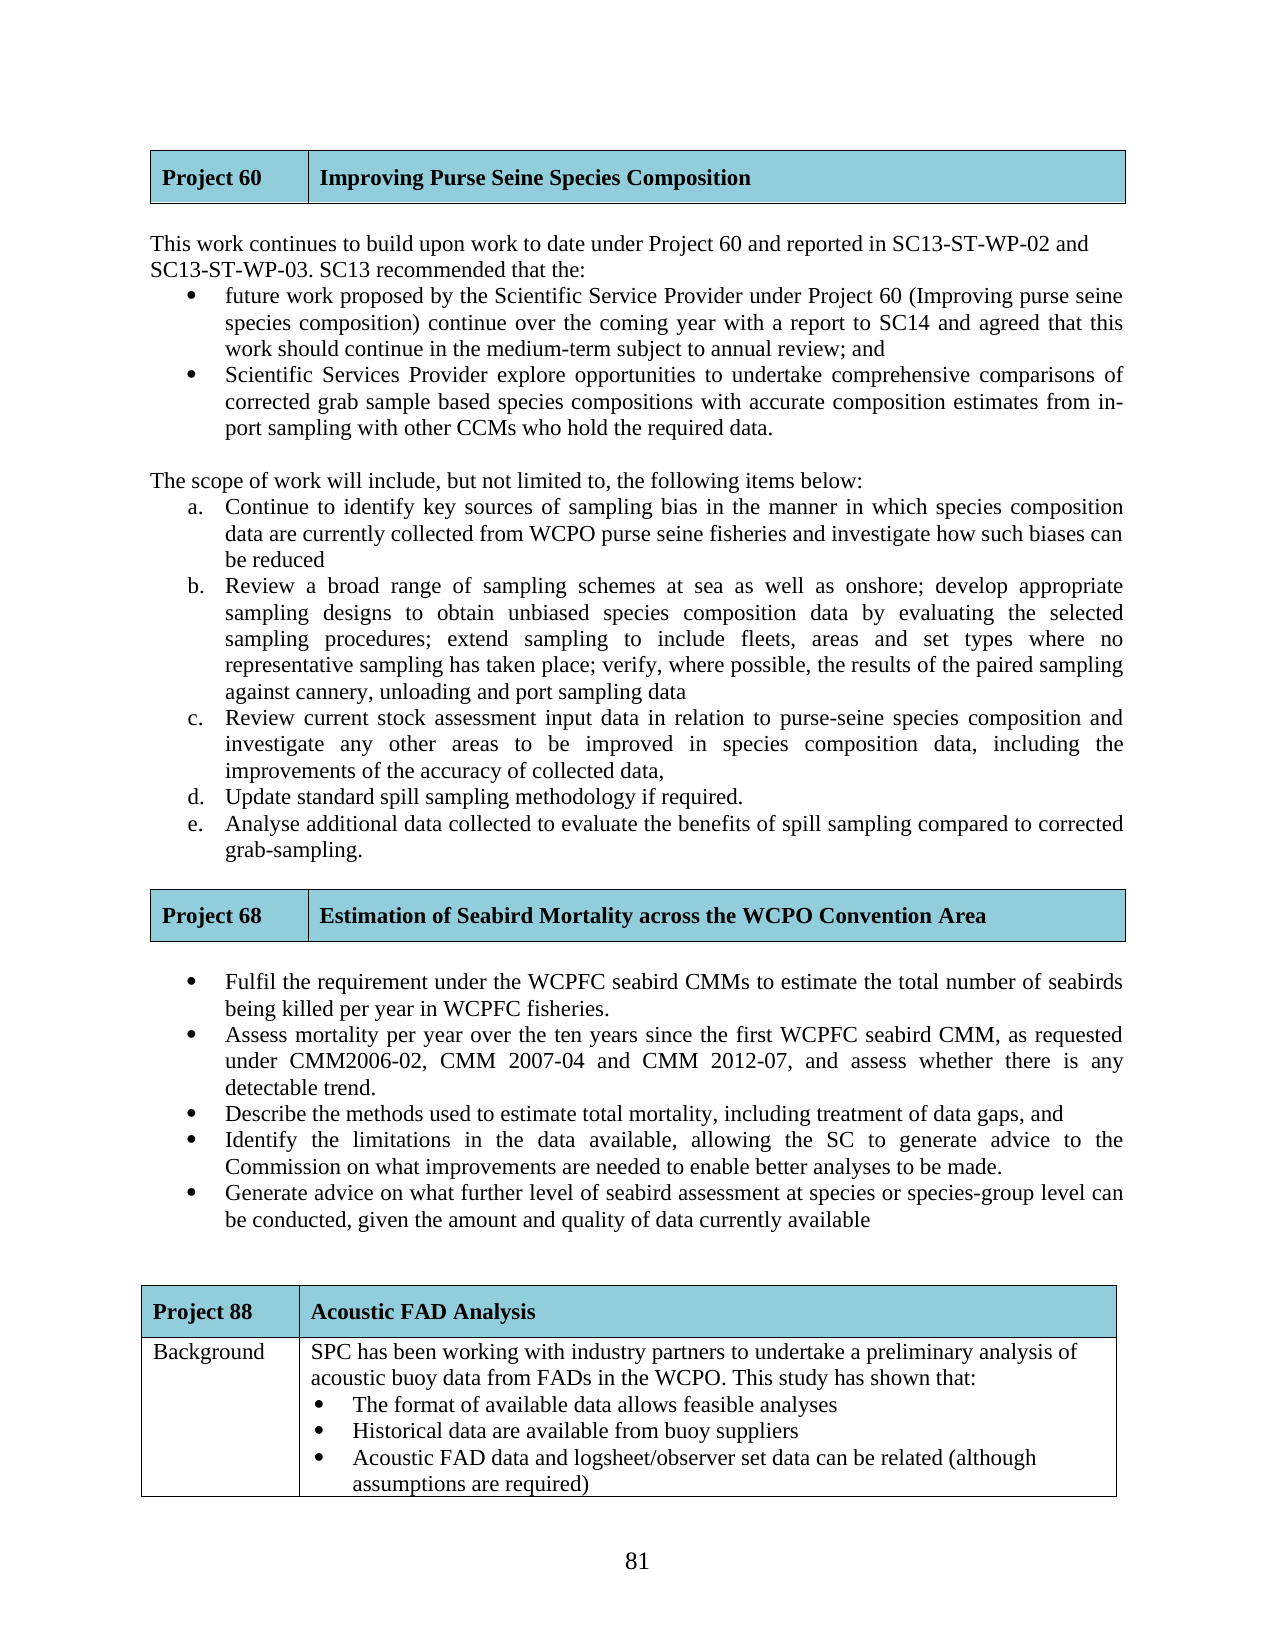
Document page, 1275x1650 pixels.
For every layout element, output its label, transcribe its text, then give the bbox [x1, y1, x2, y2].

list Analyse additional data collected to evaluate the benefits of spill sampling compared to corrected grab-sampling. [187, 809, 1125, 862]
table_header Project 68 [151, 890, 308, 941]
table_header Acoustic FAD Analysis [300, 1286, 1116, 1337]
list Describe the methods used to estimate total mortality, including treatment of data gaps, and [187, 1100, 1125, 1127]
table_header Project 88 [142, 1286, 299, 1337]
table_header Improving Purse Seine Species Composition [309, 151, 1125, 202]
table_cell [300, 1338, 1116, 1496]
table_cell Background [142, 1338, 299, 1496]
table_header Project 60 [151, 151, 308, 202]
list Review a broad range of sampling schemes at sea as well as onshore; develop appropriate sampling designs to obtain unbiased species composition data by evaluating the selected sampling procedures; extend sampling to include fleets, areas and set types where no representative sampling has taken place; verify, where possible, the results of the paired sampling against cannery, unloading and port sampling data [187, 572, 1125, 704]
list Update standard spill sampling methodology if required. [187, 783, 1125, 809]
list Fulfil the requirement under the WCPFC seabird CMMs to estimate the total number of seabirds being killed per year in WCPFC fisheries. [187, 968, 1125, 1021]
list Identify the limitations in the data available, allowing the SC to generate advice to the Commission on what improvements are needed to enable better analyses to be made. [187, 1127, 1125, 1179]
list future work proposed by the Scientific Service Provider under Project 60 (Improving purse seine species composition) continue over the coming year with a report to SC14 and agreed that this work should continue in the medium-term subject to annual review; and [187, 282, 1125, 362]
list Scientific Services Provider explore opportunities to undertake comprehensive comparisons of corrected grab sample based species compositions with accurate composition estimates from in-port sampling with other CCMs who hold the required data. [187, 362, 1125, 441]
table_header Estimation of Seabird Mortality across the WCPO Convention Area [309, 890, 1125, 941]
list Generate advice on what further level of seabird assessment at species or species-group level can be conducted, given the amount and quality of data currently available [187, 1179, 1125, 1232]
text The scope of work will include, but not limited to, the following items below: [150, 467, 1125, 493]
list Continue to identify key sources of sampling bias in the manner in which species composition data are currently collected from WCPO purse seine fisheries and investigate how such biases can be reduced [187, 493, 1125, 572]
text This work continues to build upon work to date under Project 60 and reported in SC13-ST-WP-02 and SC13-ST-WP-03. SC13 recommended that the: [150, 230, 1125, 282]
list Review current stock assessment input data in relation to purse-seine species composition and investigate any other areas to be improved in species composition data, including the improvements of the accuracy of collected data, [187, 704, 1125, 783]
list Assess mortality per year over the ten years since the first WCPFC seabird CMM, as requested under CMM2006-02, CMM 2007-04 and CMM 2012-07, and assess whether there is any detectable trend. [187, 1021, 1125, 1100]
